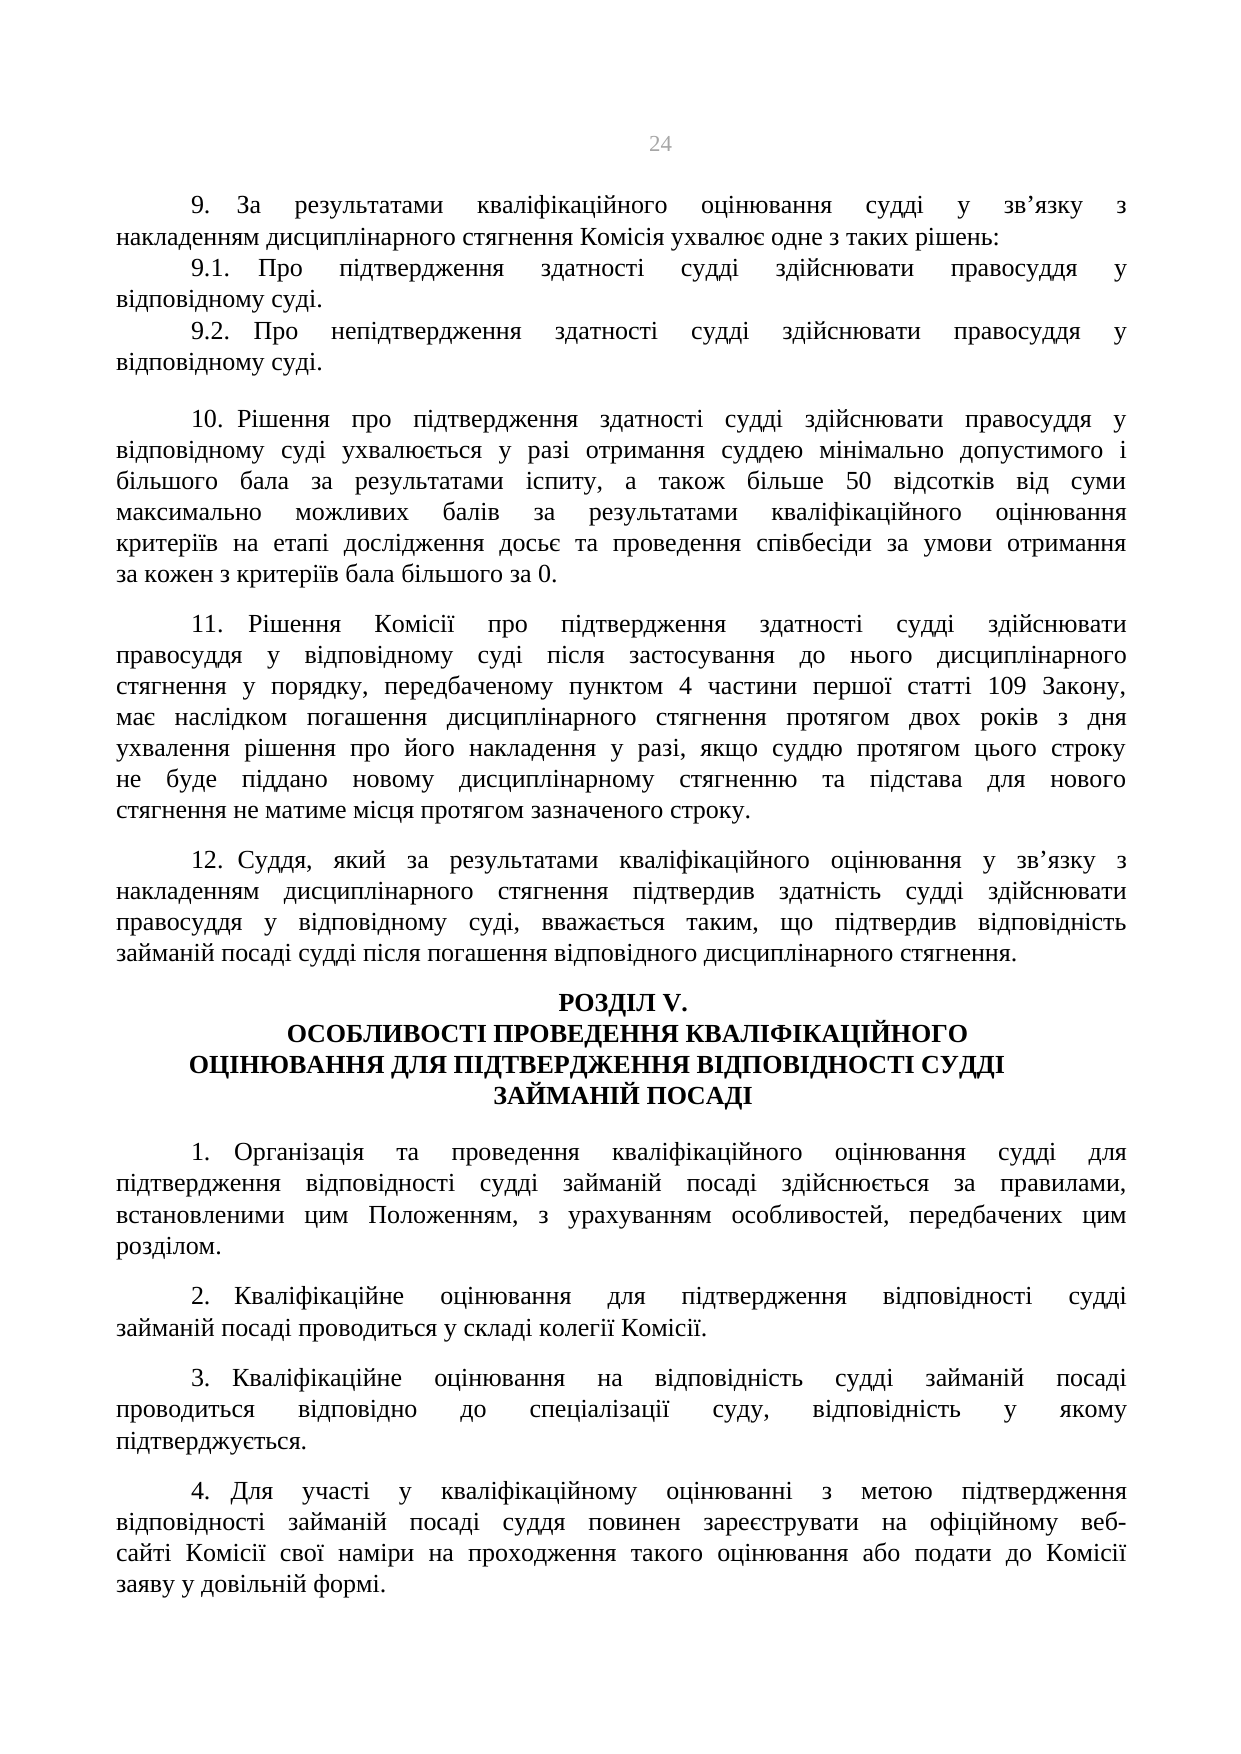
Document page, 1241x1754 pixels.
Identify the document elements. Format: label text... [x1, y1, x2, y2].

list Кваліфікаційне оцінювання на відповідність судді займаній посаді проводиться відповідно до спеціалізації суду, відповідність у якому підтверджується. [116, 1361, 1128, 1456]
text ЗАЙМАНІЙ ПОСАДІ [116, 1079, 1130, 1111]
list Рішення про підтвердження здатності судді здійснювати правосуддя у відповідному суді ухвалюється у разі отримання суддею мінімально допустимого і більшого бала за результатами іспиту, а також більше 50 відсотків від суми максимально можливих балів за результатами кваліфікаційного оцінювання критеріїв на етапі дослідження досьє та проведення співбесіди за умови отримання за кожен з критеріїв бала більшого за 0. [116, 402, 1128, 589]
list Про непідтвердження здатності судді здійснювати правосуддя у відповідному суді. [116, 314, 1128, 377]
text РОЗДІЛ V. [116, 986, 1130, 1017]
list Кваліфікаційне оцінювання для підтвердження відповідності судді займаній посаді проводиться у складі колегії Комісії. [116, 1280, 1128, 1343]
text ОСОБЛИВОСТІ ПРОВЕДЕННЯ КВАЛІФІКАЦІЙНОГО ОЦІНЮВАННЯ ДЛЯ ПІДТВЕРДЖЕННЯ ВІДПОВІДНОСТІ СУДДІ [189, 1017, 1067, 1079]
list За результатами кваліфікаційного оцінювання судді у зв’язку з накладенням дисциплінарного стягнення Комісія ухвалює одне з таких рішень: [116, 189, 1128, 251]
list Суддя, який за результатами кваліфікаційного оцінювання у зв’язку з накладенням дисциплінарного стягнення підтвердив здатність судді здійснювати правосуддя у відповідному суді, вважається таким, що підтвердив відповідність займаній посаді судді після погашення відповідного дисциплінарного стягнення. [116, 843, 1128, 968]
list Рішення Комісії про підтвердження здатності судді здійснювати правосуддя у відповідному суді після застосування до нього дисциплінарного стягнення у порядку, передбаченому пунктом 4 частини першої статті 109 Закону, має наслідком погашення дисциплінарного стягнення протягом двох років з дня ухвалення рішення про його накладення у разі, якщо суддю протягом цього строку не буде піддано новому дисциплінарному стягненню та підстава для нового стягнення не матиме місця протягом зазначеного строку. [116, 607, 1128, 825]
list Для участі у кваліфікаційному оцінюванні з метою підтвердження відповідності займаній посаді суддя повинен зареєструвати на офіційному веб- сайті Комісії свої наміри на проходження такого оцінювання або подати до Комісії заяву у довільній формі. [116, 1475, 1128, 1599]
list Про підтвердження здатності судді здійснювати правосуддя у відповідному суді. [116, 251, 1128, 314]
text 24 [118, 126, 1128, 158]
list Організація та проведення кваліфікаційного оцінювання судді для підтвердження відповідності судді займаній посаді здійснюється за правилами, встановленими цим Положенням, з урахуванням особливостей, передбачених цим розділом. [116, 1135, 1128, 1261]
